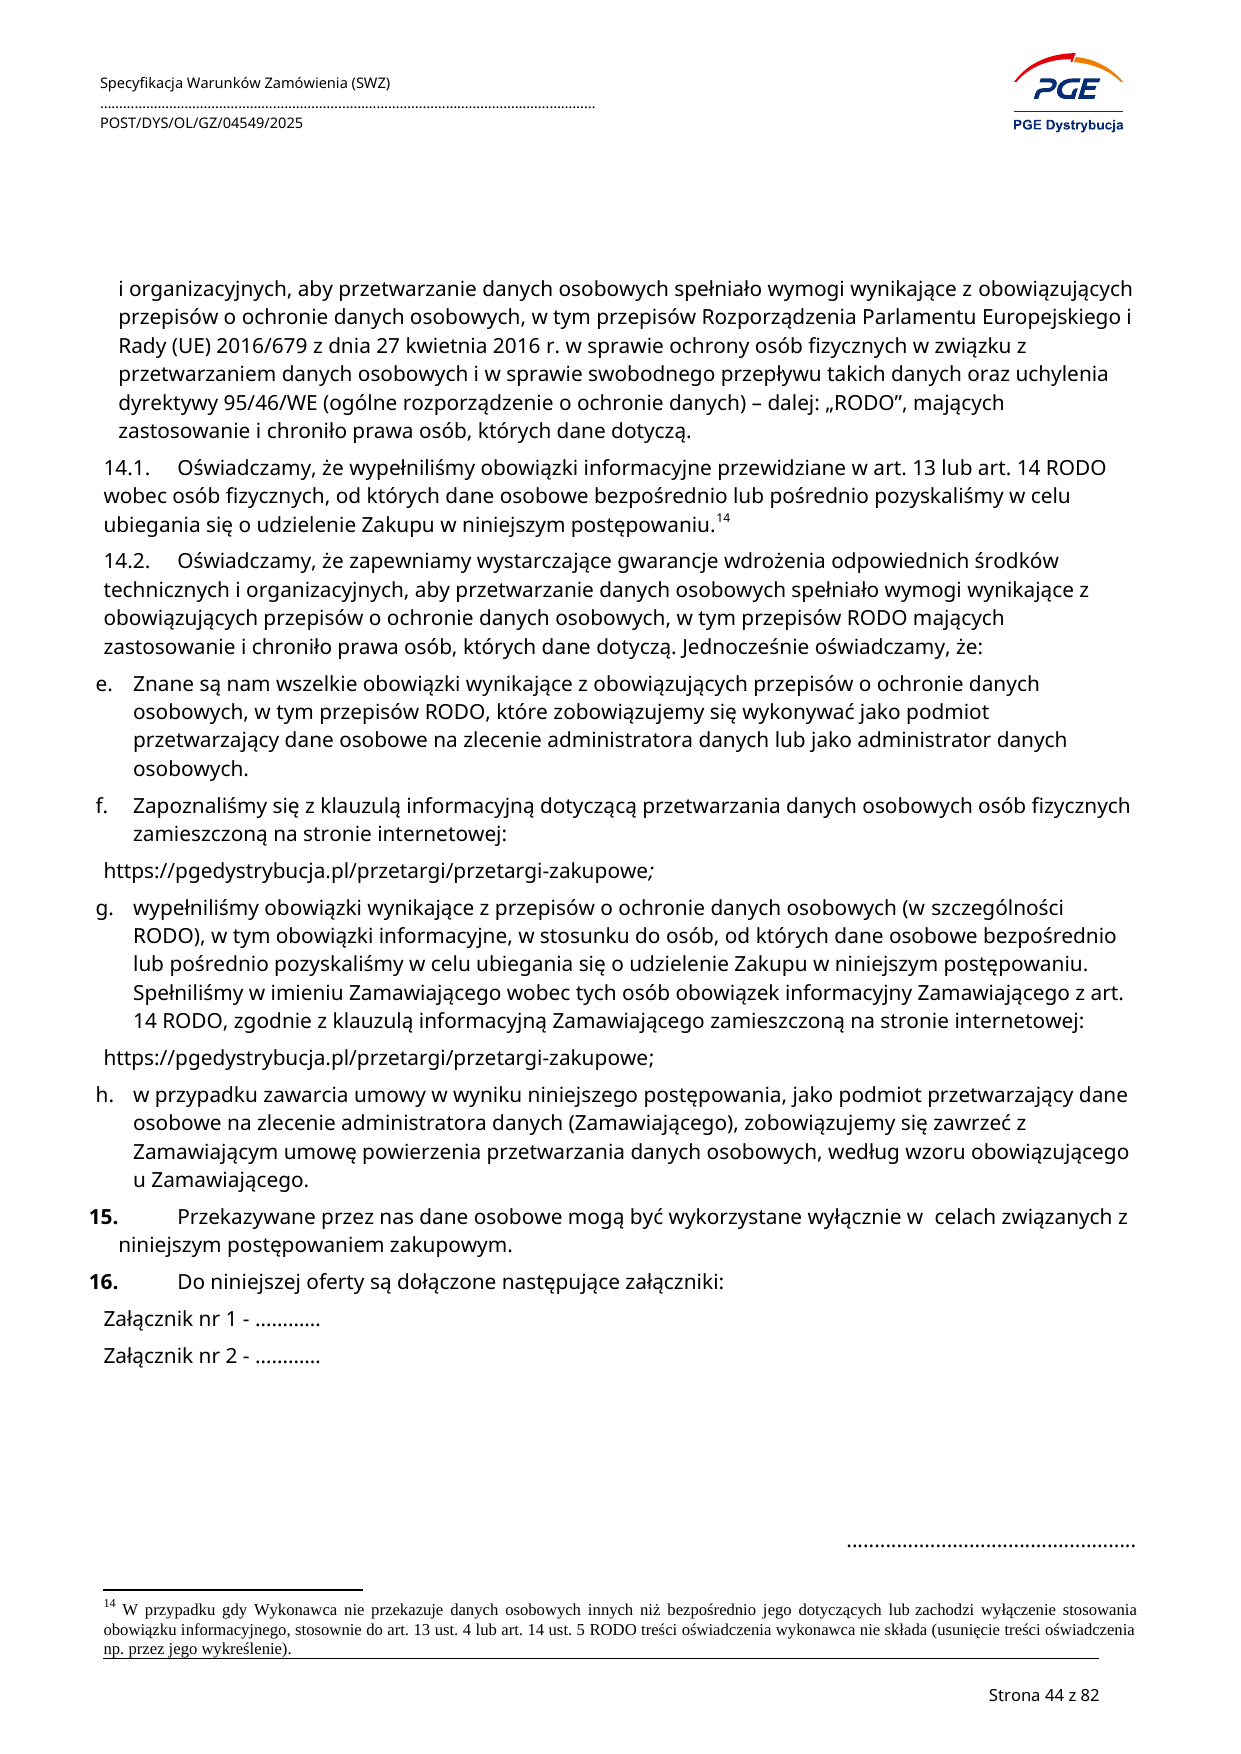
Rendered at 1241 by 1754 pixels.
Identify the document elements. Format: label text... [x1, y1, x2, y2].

list Do niniejszej oferty są dołączone następujące załączniki: [88, 1267, 1137, 1296]
text Załącznik nr 1 - ………… [103, 1304, 1137, 1332]
list Zapoznaliśmy się z klauzulą informacyjną dotyczącą przetwarzania danych osobowych osób fizycznych zamieszczoną na stronie internetowej: [95, 791, 1137, 848]
text Załącznik nr 2 - ………… [103, 1341, 1137, 1369]
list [88, 274, 1137, 444]
text https://pgedystrybucja.pl/przetargi/przetargi-zakupowe; [103, 856, 1137, 884]
list Znane są nam wszelkie obowiązki wynikające z obowiązujących przepisów o ochronie danych osobowych, w tym przepisów RODO, które zobowiązujemy się wykonywać jako podmiot przetwarzający dane osobowe na zlecenie administratora danych lub jako administrator danych osobowych. [95, 669, 1137, 782]
list wypełniliśmy obowiązki wynikające z przepisów o ochronie danych osobowych (w szczególności RODO), w tym obowiązki informacyjne, w stosunku do osób, od których dane osobowe bezpośrednio lub pośrednio pozyskaliśmy w celu ubiegania się o udzielenie Zakupu w niniejszym postępowaniu. Spełniliśmy w imieniu Zamawiającego wobec tych osób obowiązek informacyjny Zamawiającego z art. 14 RODO, zgodnie z klauzulą informacyjną Zamawiającego zamieszczoną na stronie internetowej: [95, 893, 1137, 1035]
list Przekazywane przez nas dane osobowe mogą być wykorzystane wyłącznie w celach związanych z niniejszym postępowaniem zakupowym. [88, 1202, 1137, 1259]
text .................................................... [103, 1525, 1137, 1553]
text 14.2. Oświadczamy, że zapewniamy wystarczające gwarancje wdrożenia odpowiednich środków technicznych i organizacyjnych, aby przetwarzanie danych osobowych spełniało wymogi wynikające z obowiązujących przepisów o ochronie danych osobowych, w tym przepisów RODO mających zastosowanie i chroniło prawa osób, których dane dotyczą. Jednocześnie oświadczamy, że: [103, 547, 1137, 660]
text https://pgedystrybucja.pl/przetargi/przetargi-zakupowe; [103, 1043, 1137, 1072]
text 14.1. Oświadczamy, że wypełniliśmy obowiązki informacyjne przewidziane w art. 13 lub art. 14 RODO wobec osób fizycznych, od których dane osobowe bezpośrednio lub pośrednio pozyskaliśmy w celu ubiegania się o udzielenie Zakupu w niniejszym postępowaniu. [103, 453, 1137, 538]
list w przypadku zawarcia umowy w wyniku niniejszego postępowania, jako podmiot przetwarzający dane osobowe na zlecenie administratora danych (Zamawiającego), zobowiązujemy się zawrzeć z Zamawiającym umowę powierzenia przetwarzania danych osobowych, według wzoru obowiązującego u Zamawiającego. [95, 1080, 1137, 1194]
